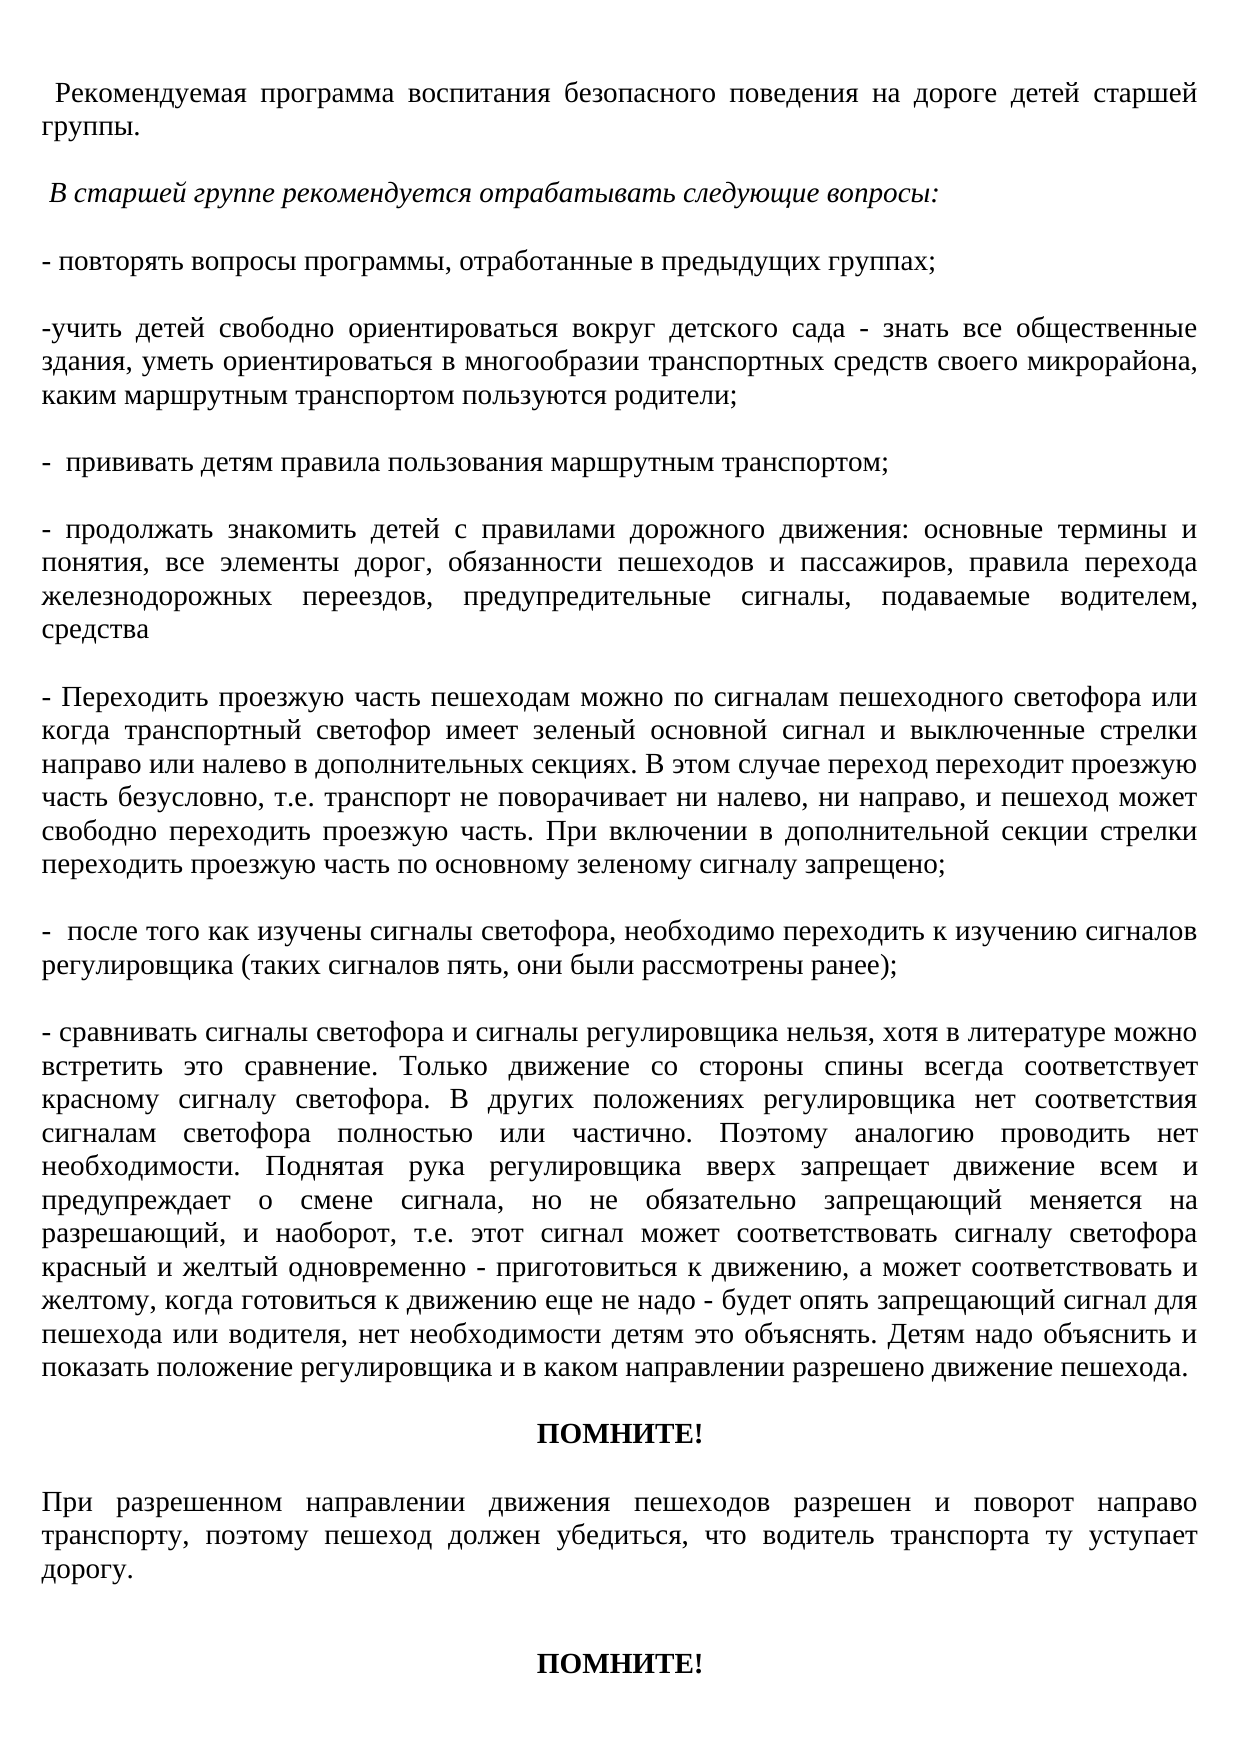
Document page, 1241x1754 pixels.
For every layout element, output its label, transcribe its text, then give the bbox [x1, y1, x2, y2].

text - Переходить проезжую часть пешеходам можно по сигналам пешеходного светофора или когда транспортный светофор имеет зеленый основной сигнал и выключенные стрелки направо или налево в дополнительных секциях. В этом случае переход переходит проезжую часть безусловно, т.е. транспорт не поворачивает ни налево, ни направо, и пешеход может свободно переходить проезжую часть. При включении в дополнительной секции стрелки переходить проезжую часть по основному зеленому сигналу запрещено; [41, 679, 1199, 880]
text В старшей группе рекомендуется отрабатывать следующие вопросы: [41, 176, 1199, 209]
text При разрешенном направлении движения пешеходов разрешен и поворот направо транспорту, поэтому пешеход должен убедиться, что водитель транспорта ту уступает дорогу. [41, 1484, 1199, 1584]
text ПОМНИТЕ! [41, 1646, 1199, 1679]
text - повторять вопросы программы, отработанные в предыдущих группах; [41, 243, 1199, 276]
text - сравнивать сигналы светофора и сигналы регулировщика нельзя, хотя в литературе можно встретить это сравнение. Только движение со стороны спины всегда соответствует красному сигналу светофора. В других положениях регулировщика нет соответствия сигналам светофора полностью или частично. Поэтому аналогию проводить нет необходимости. Поднятая рука регулировщика вверх запрещает движение всем и предупреждает о смене сигнала, но не обязательно запрещающий меняется на разрешающий, и наоборот, т.е. этот сигнал может соответствовать сигналу светофора красный и желтый одновременно - приготовиться к движению, а может соответствовать и желтому, когда готовиться к движению еще не надо - будет опять запрещающий сигнал для пешехода или водителя, нет необходимости детям это объяснять. Детям надо объяснить и показать положение регулировщика и в каком направлении разрешено движение пешехода. [41, 1014, 1199, 1383]
text Рекомендуемая программа воспитания безопасного поведения на дороге детей старшей группы. [41, 75, 1199, 142]
text - после того как изучены сигналы светофора, необходимо переходить к изучению сигналов регулировщика (таких сигналов пять, они были рассмотрены ранее); [41, 913, 1199, 981]
text -учить детей свободно ориентироваться вокруг детского сада - знать все общественные здания, уметь ориентироваться в многообразии транспортных средств своего микрорайона, каким маршрутным транспортом пользуются родители; [41, 310, 1199, 410]
text - прививать детям правила пользования маршрутным транспортом; [41, 444, 1199, 477]
text ПОМНИТЕ! [41, 1417, 1199, 1450]
text - продолжать знакомить детей с правилами дорожного движения: основные термины и понятия, все элементы дорог, обязанности пешеходов и пассажиров, правила перехода железнодорожных переездов, предупредительные сигналы, подаваемые водителем, средства [41, 511, 1199, 645]
